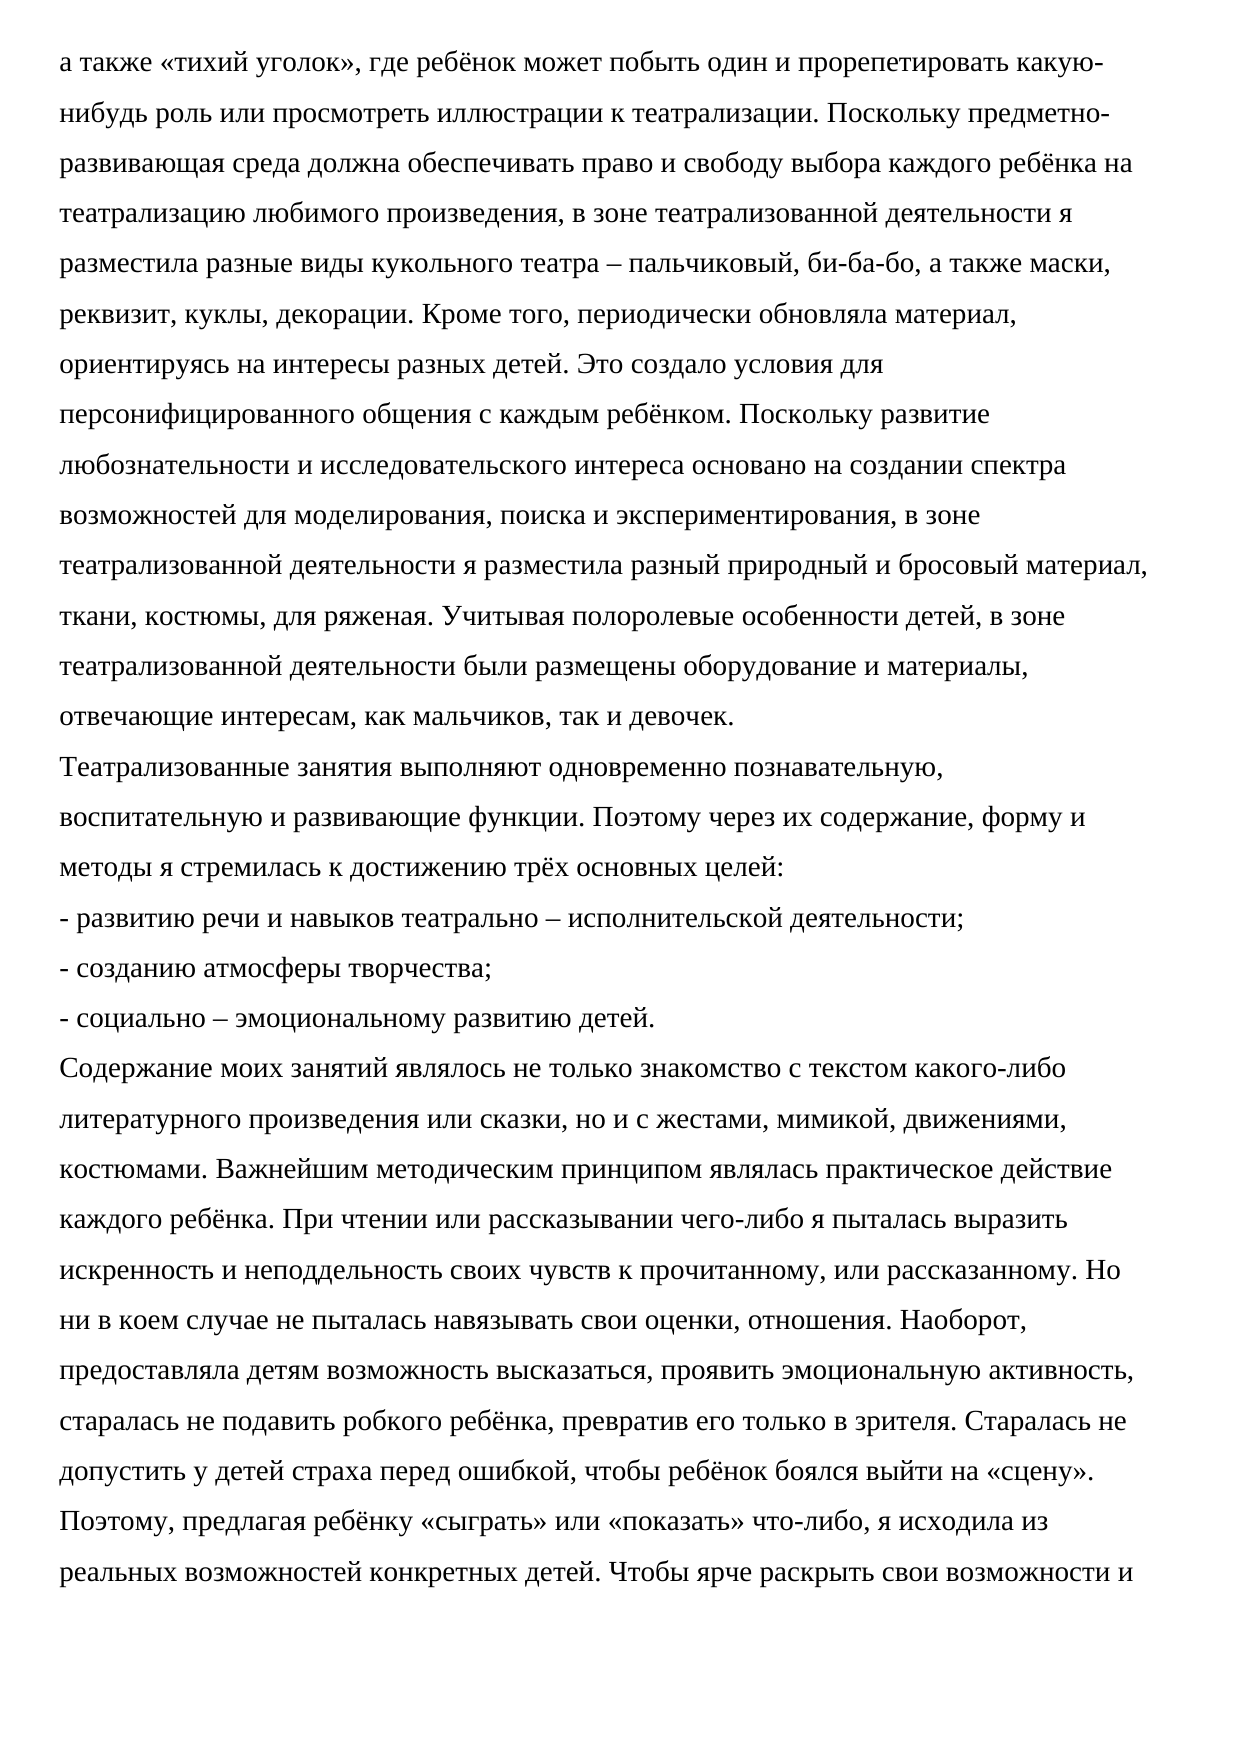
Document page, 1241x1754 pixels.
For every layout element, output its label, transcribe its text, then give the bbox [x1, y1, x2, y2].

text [59, 44, 1152, 883]
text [59, 1051, 1152, 1587]
text - развитию речи и навыков театрально – исполнительской деятельности; [59, 900, 1152, 933]
text - созданию атмосферы творчества; [59, 950, 1152, 983]
text - социально – эмоциональному развитию детей. [59, 1000, 1152, 1034]
